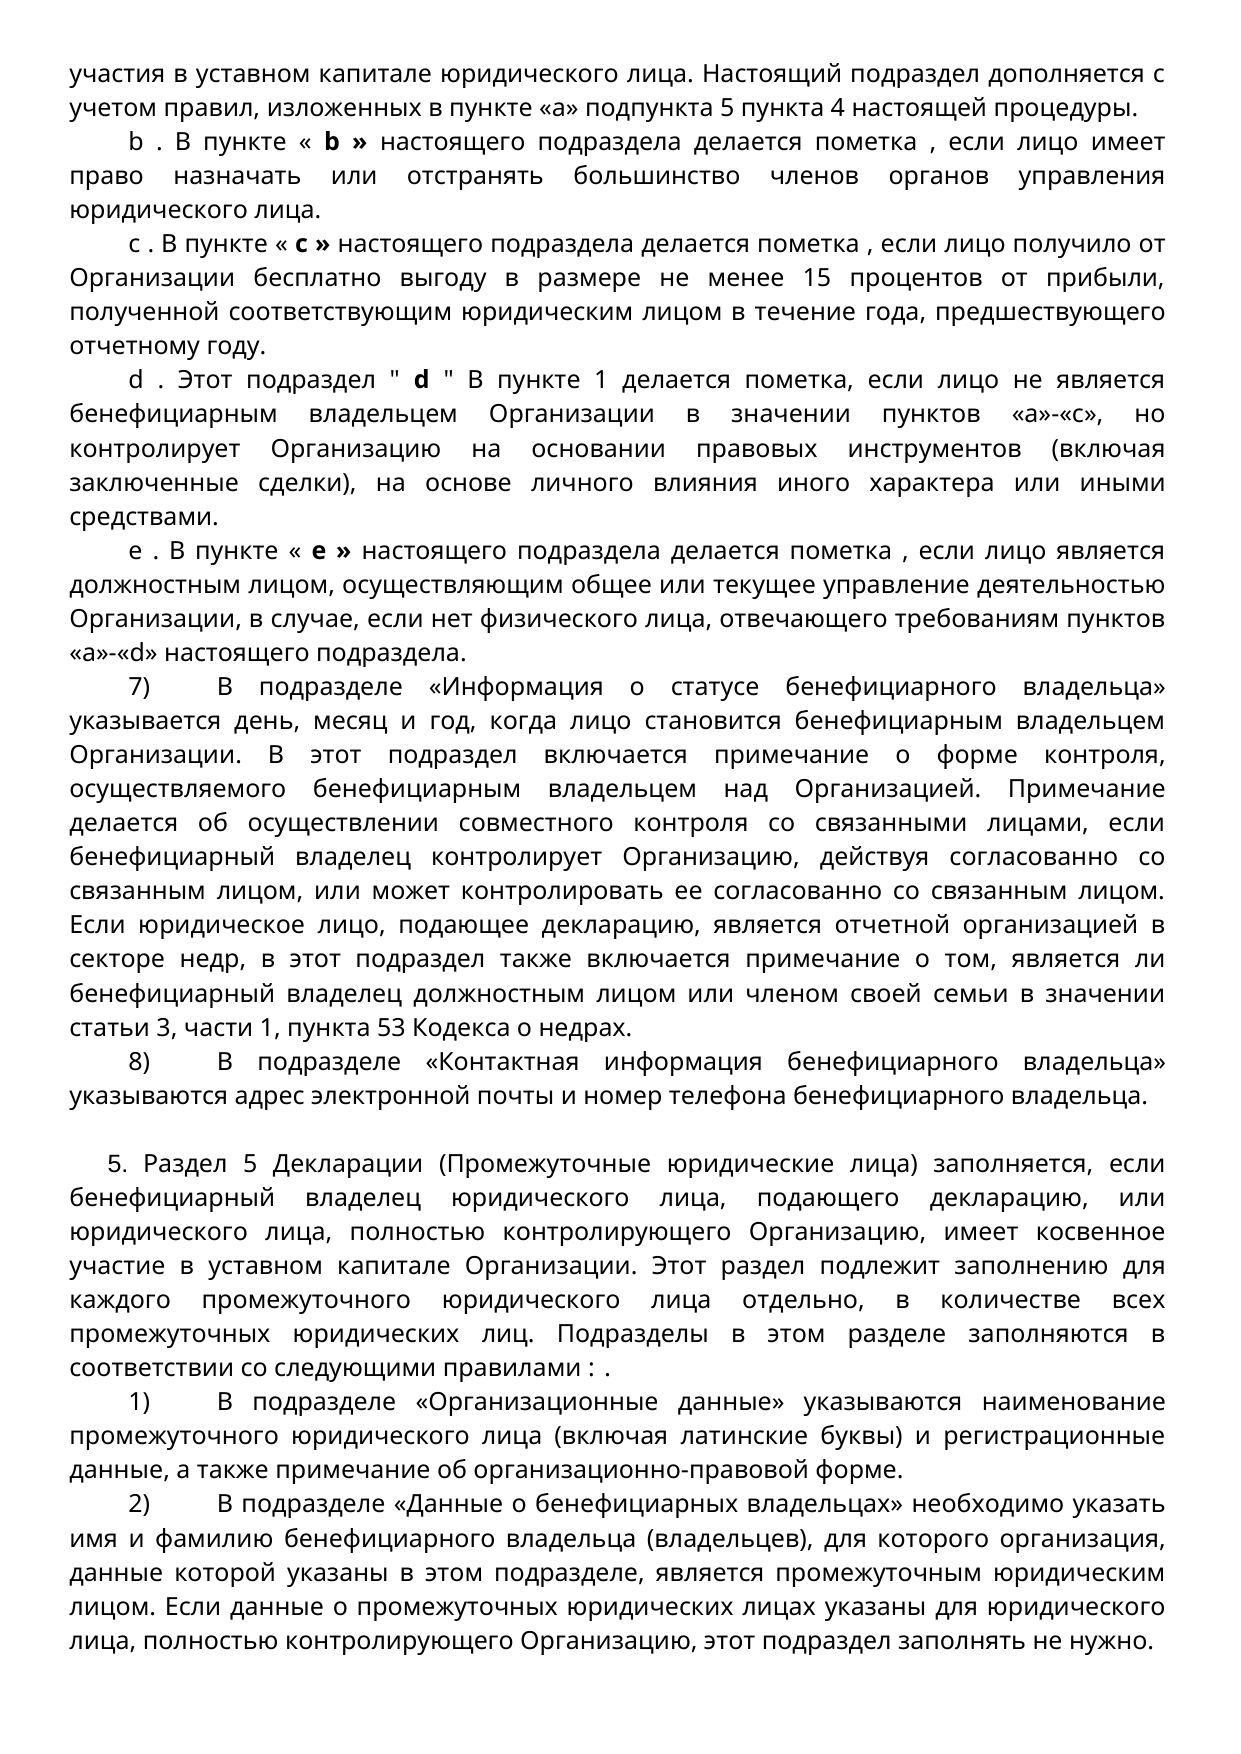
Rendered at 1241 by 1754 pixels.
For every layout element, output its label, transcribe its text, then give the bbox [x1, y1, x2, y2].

text c . В пункте « c » настоящего подраздела делается пометка , если лицо получило от Организации бесплатно выгоду в размере не менее 15 процентов от прибыли, полученной соответствующим юридическим лицом в течение года, предшествующего отчетному году. [69, 226, 1167, 362]
list Раздел 5 Декларации (Промежуточные юридические лица) заполняется, если бенефициарный владелец юридического лица, подающего декларацию, или юридического лица, полностью контролирующего Организацию, имеет косвенное участие в уставном капитале Организации. Этот раздел подлежит заполнению для каждого промежуточного юридического лица отдельно, в количестве всех промежуточных юридических лиц. Подразделы в этом разделе заполняются в соответствии со следующими правилами : ․ [69, 1146, 1167, 1384]
list В подразделе «Данные о бенефициарных владельцах» необходимо указать имя и фамилию бенефициарного владельца (владельцев), для которого организация, данные которой указаны в этом подразделе, является промежуточным юридическим лицом. Если данные о промежуточных юридических лицах указаны для юридического лица, полностью контролирующего Организацию, этот подраздел заполнять не нужно. [69, 1486, 1167, 1656]
text d . Этот подраздел " d " В пункте 1 делается пометка, если лицо не является бенефициарным владельцем Организации в значении пунктов «а»-«с», но контролирует Организацию на основании правовых инструментов (включая заключенные сделки), на основе личного влияния иного характера или иными средствами. [69, 362, 1167, 532]
text b . В пункте « b » настоящего подраздела делается пометка , если лицо имеет право назначать или отстранять большинство членов органов управления юридического лица. [69, 124, 1167, 226]
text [69, 56, 1167, 124]
list В подразделе «Организационные данные» указываются наименование промежуточного юридического лица (включая латинские буквы) и регистрационные данные, а также примечание об организационно-правовой форме. [69, 1384, 1167, 1486]
text e . В пункте « е » настоящего подраздела делается пометка , если лицо является должностным лицом, осуществляющим общее или текущее управление деятельностью Организации, в случае, если нет физического лица, отвечающего требованиям пунктов «а»-«d» настоящего подраздела. [69, 532, 1167, 669]
list В подразделе «Информация о статусе бенефициарного владельца» указывается день, месяц и год, когда лицо становится бенефициарным владельцем Организации. В этот подраздел включается примечание о форме контроля, осуществляемого бенефициарным владельцем над Организацией. Примечание делается об осуществлении совместного контроля со связанными лицами, если бенефициарный владелец контролирует Организацию, действуя согласованно со связанным лицом, или может контролировать ее согласованно со связанным лицом. Если юридическое лицо, подающее декларацию, является отчетной организацией в секторе недр, в этот подраздел также включается примечание о том, является ли бенефициарный владелец должностным лицом или членом своей семьи в значении статьи 3, части 1, пункта 53 Кодекса о недрах. [69, 669, 1167, 1043]
list В подразделе «Контактная информация бенефициарного владельца» указываются адрес электронной почты и номер телефона бенефициарного владельца. [69, 1043, 1167, 1111]
